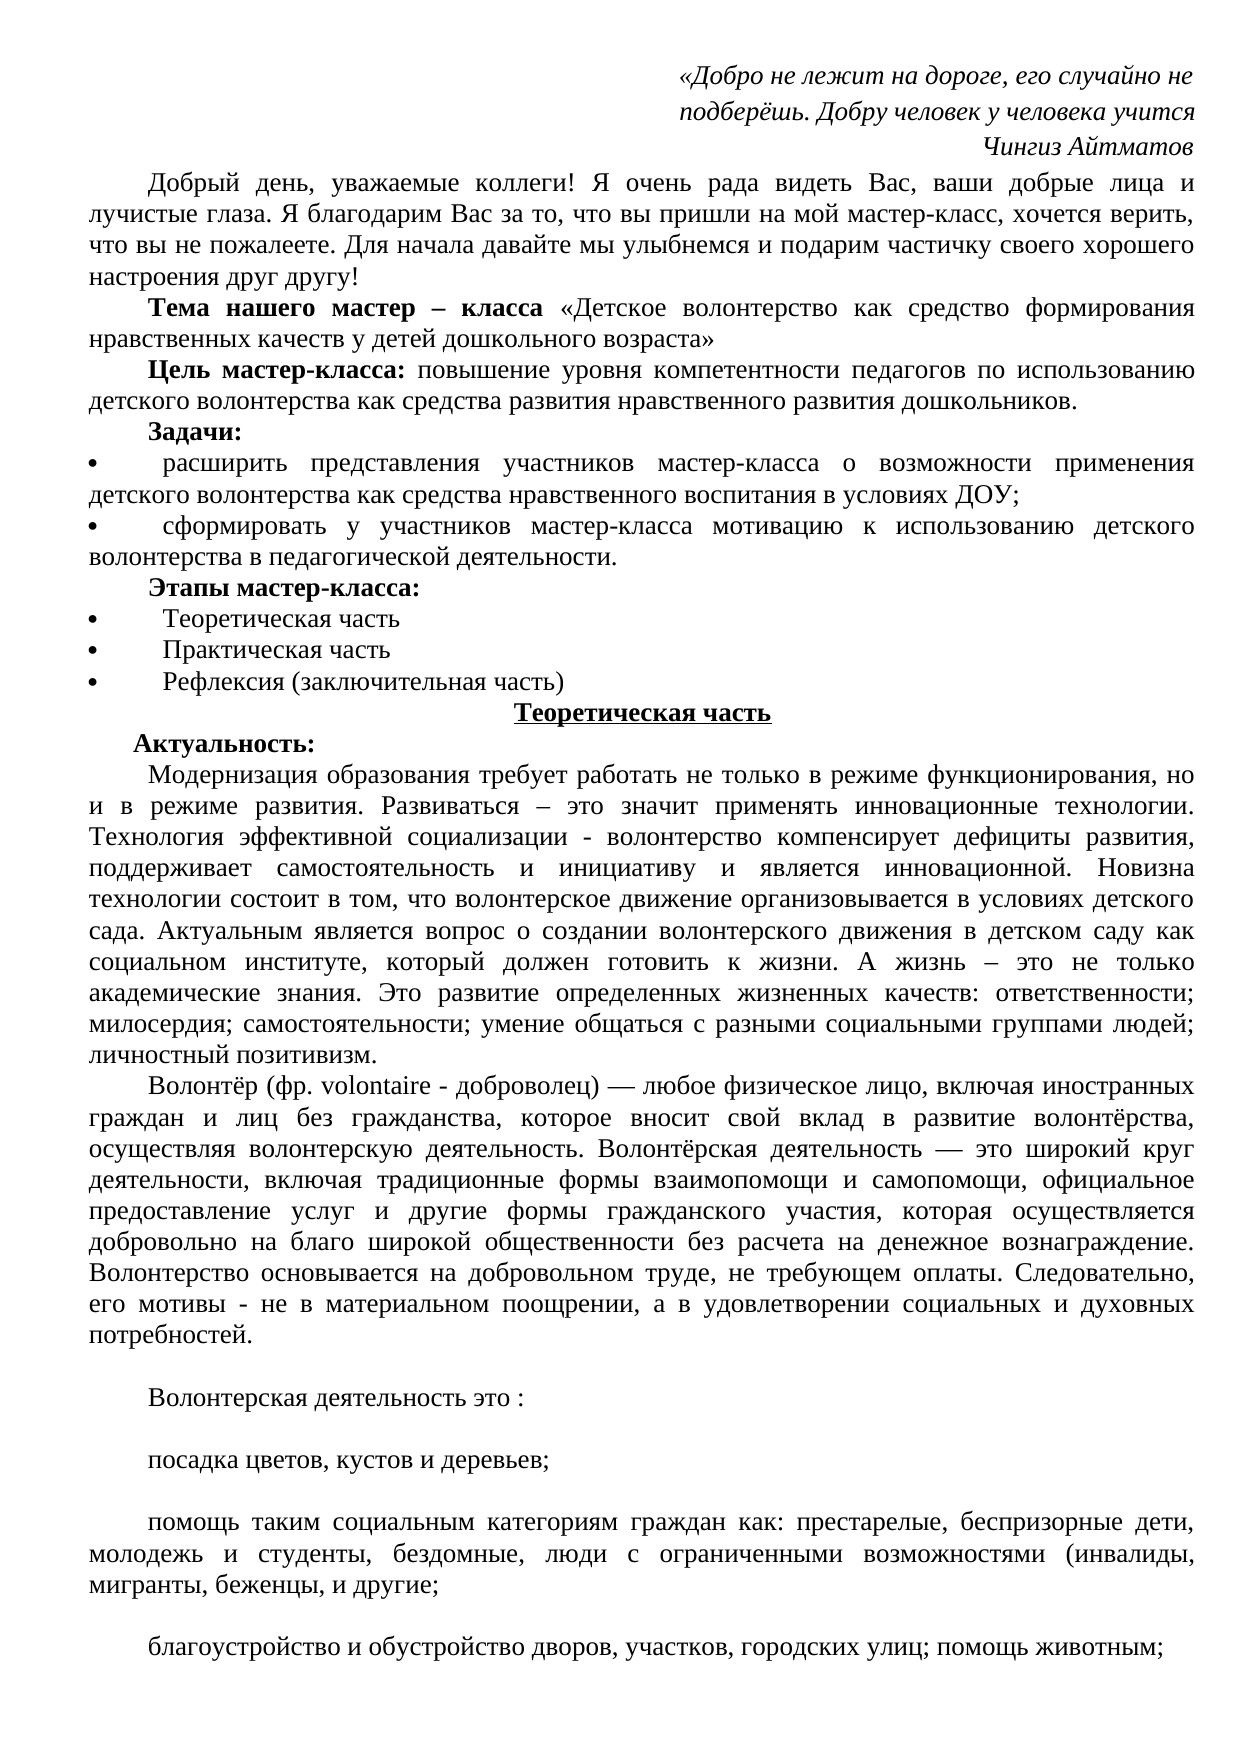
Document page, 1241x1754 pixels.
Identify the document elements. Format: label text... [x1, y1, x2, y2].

text Задачи: [89, 415, 1196, 447]
text Чингиз Айтматов [89, 131, 1196, 162]
text помощь таким социальным категориям граждан как: престарелые, беспризорные дети, молодежь и студенты, бездомные, люди с ограниченными возможностями (инвалиды, мигранты, беженцы, и другие; [89, 1506, 1196, 1599]
text Цель мастер-класса: повышение уровня компетентности педагогов по использованию детского волонтерства как средства развития нравственного развития дошкольников. [89, 353, 1196, 415]
text Актуальность: [74, 727, 1196, 758]
text Волонтерская деятельность это : [89, 1381, 1196, 1412]
text Теоретическая часть [89, 696, 1196, 727]
list Рефлексия (заключительная часть) [89, 664, 1196, 696]
text «Добро не лежит на дороге, его случайно не подберёшь. Добру человек у человека учится [89, 59, 1196, 126]
text Добрый день, уважаемые коллеги! Я очень рада видеть Вас, ваши добрые лица и лучистые глаза. Я благодарим Вас за то, что вы пришли на мой мастер-класс, хочется верить, что вы не пожалеете. Для начала давайте мы улыбнемся и подарим частичку своего хорошего настроения друг другу! [89, 166, 1196, 291]
text благоустройство и обустройство дворов, участков, городских улиц; помощь животным; [89, 1630, 1196, 1661]
text Волонтёр (фр. volontaire - доброволец) — любое физическое лицо, включая иностранных граждан и лиц без гражданства, которое вносит свой вклад в развитие волонтёрства, осуществляя волонтерскую деятельность. Волонтёрская деятельность — это широкий круг деятельности, включая традиционные формы взаимопомощи и самопомощи, официальное предоставление услуг и другие формы гражданского участия, которая осуществляется добровольно на благо широкой общественности без расчета на денежное вознаграждение. Волонтерство основывается на добровольном труде, не требующем оплаты. Следовательно, его мотивы - не в материальном поощрении, а в удовлетворении социальных и духовных потребностей. [89, 1069, 1196, 1350]
text посадка цветов, кустов и деревьев; [89, 1443, 1196, 1474]
list расширить представления участников мастер-класса о возможности применения детского волонтерства как средства нравственного воспитания в условиях ДОУ; [89, 447, 1196, 509]
text Модернизация образования требует работать не только в режиме функционирования, но и в режиме развития. Развиваться – это значит применять инновационные технологии. Технология эффективной социализации - волонтерство компенсирует дефициты развития, поддерживает самостоятельность и инициативу и является инновационной. Новизна технологии состоит в том, что волонтерское движение организовывается в условиях детского сада. Актуальным является вопрос о создании волонтерского движения в детском саду как социальном институте, который должен готовить к жизни. А жизнь – это не только академические знания. Это развитие определенных жизненных качеств: ответственности; милосердия; самостоятельности; умение общаться с разными социальными группами людей; личностный позитивизм. [89, 758, 1196, 1069]
list Теоретическая часть [89, 602, 1196, 633]
text Тема нашего мастер – класса «Детское волонтерство как средство формирования нравственных качеств у детей дошкольного возраста» [89, 291, 1196, 353]
list сформировать у участников мастер-класса мотивацию к использованию детского волонтерства в педагогической деятельности. [89, 509, 1196, 571]
text Этапы мастер-класса: [148, 571, 1196, 602]
list Практическая часть [89, 633, 1196, 664]
